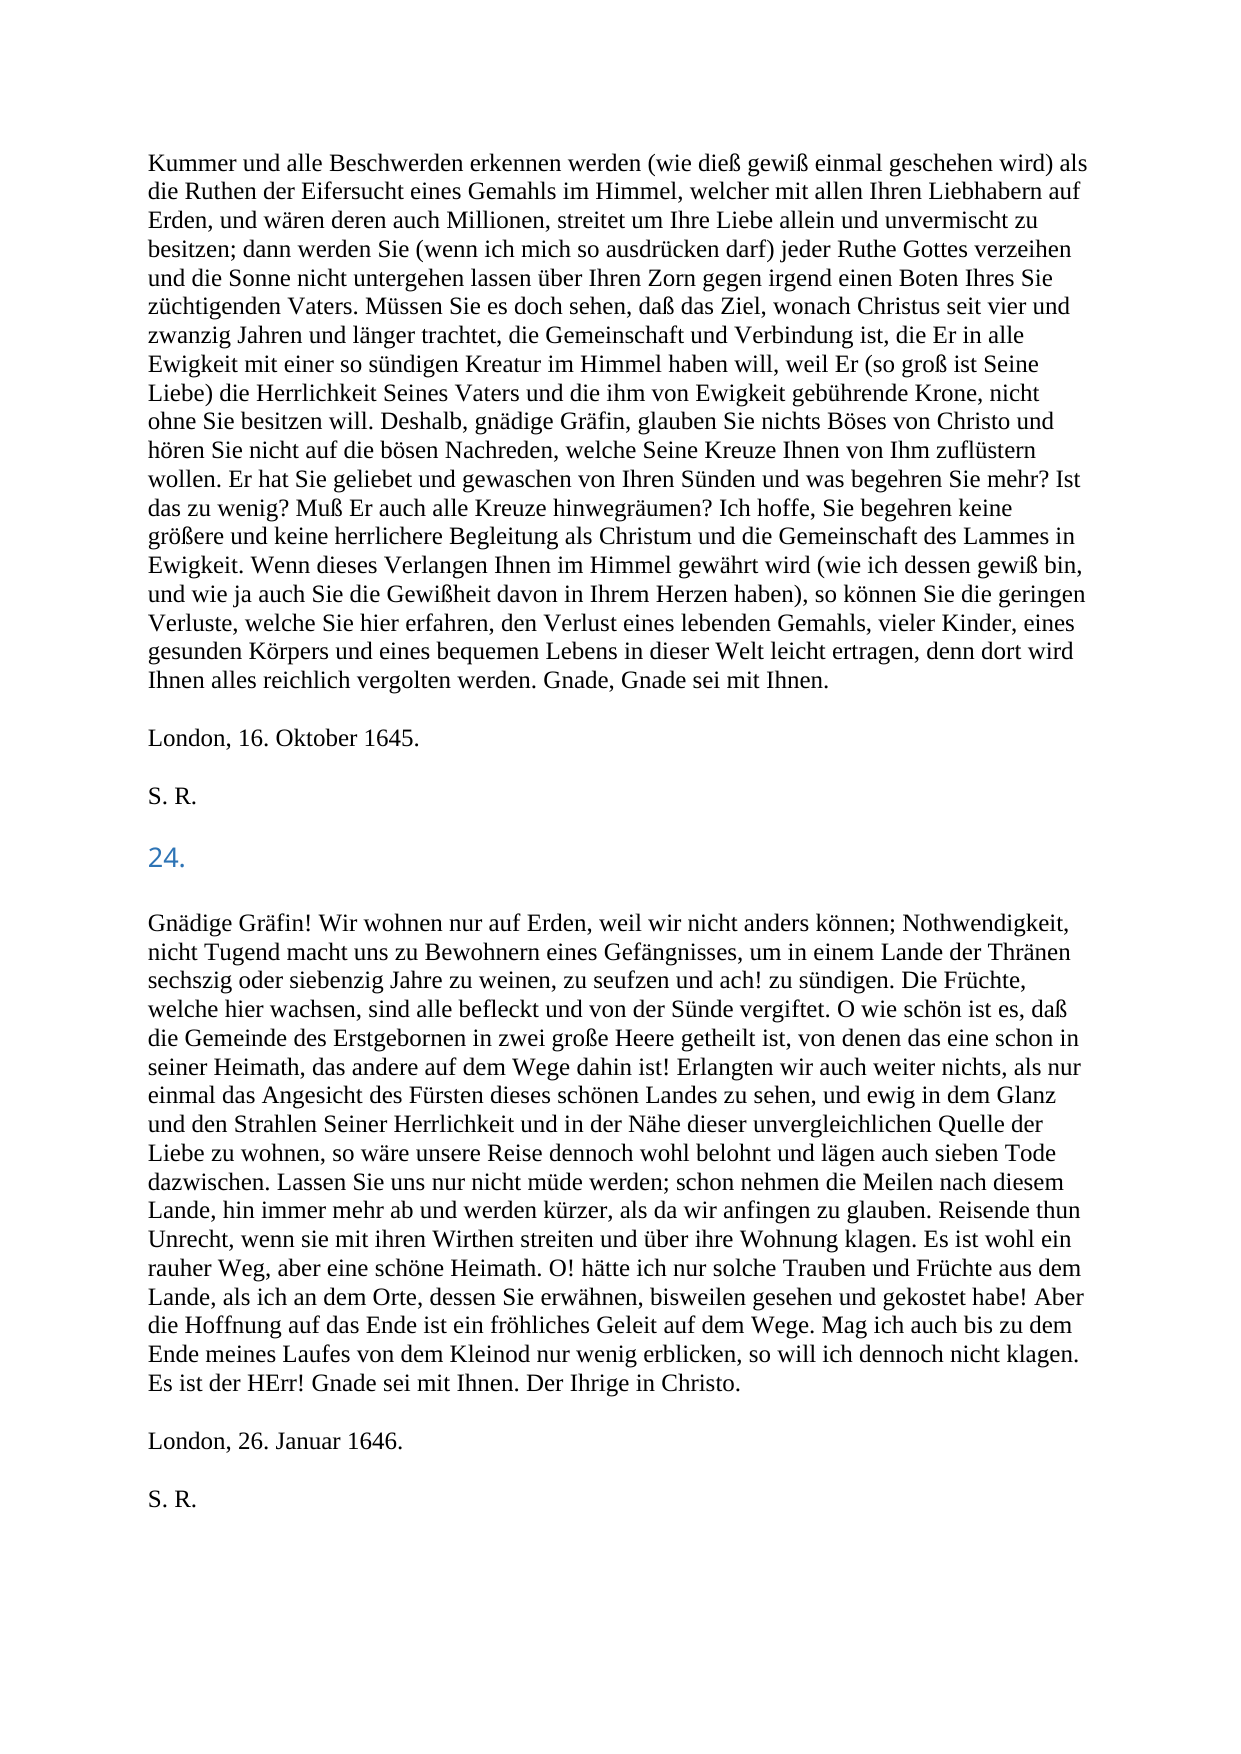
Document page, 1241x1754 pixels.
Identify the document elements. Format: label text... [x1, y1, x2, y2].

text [148, 148, 1093, 694]
text Gnädige Gräfin! Wir wohnen nur auf Erden, weil wir nicht anders können; Nothwendigkeit, nicht Tugend macht uns zu Bewohnern eines Gefängnisses, um in einem Lande der Thränen sechszig oder siebenzig Jahre zu weinen, zu seufzen und ach! zu sündigen. Die Früchte, welche hier wachsen, sind alle befleckt und von der Sünde vergiftet. O wie schön ist es, daß die Gemeinde des Erstgebornen in zwei große Heere getheilt ist, von denen das eine schon in seiner Heimath, das andere auf dem Wege dahin ist! Erlangten wir auch weiter nichts, als nur einmal das Angesicht des Fürsten dieses schönen Landes zu sehen, und ewig in dem Glanz und den Strahlen Seiner Herrlichkeit und in der Nähe dieser unvergleichlichen Quelle der Liebe zu wohnen, so wäre unsere Reise dennoch wohl belohnt und lägen auch sieben Tode dazwischen. Lassen Sie uns nur nicht müde werden; schon nehmen die Meilen nach diesem Lande, hin immer mehr ab und werden kürzer, als da wir anfingen zu glauben. Reisende thun Unrecht, wenn sie mit ihren Wirthen streiten und über ihre Wohnung klagen. Es ist wohl ein rauher Weg, aber eine schöne Heimath. O! hätte ich nur solche Trauben und Früchte aus dem Lande, als ich an dem Orte, dessen Sie erwähnen, bisweilen gesehen und gekostet habe! Aber die Hoffnung auf das Ende ist ein fröhliches Geleit auf dem Wege. Mag ich auch bis zu dem Ende meines Laufes von dem Kleinod nur wenig erblicken, so will ich dennoch nicht klagen. Es ist der HErr! Gnade sei mit Ihnen. Der Ihrige in Christo. [148, 908, 1093, 1397]
text London, 16. Oktober 1645. [148, 723, 1093, 752]
subtitle 24. [148, 839, 1093, 876]
text S. R. [148, 781, 1093, 810]
text S. R. [148, 1484, 1093, 1512]
text London, 26. Januar 1646. [148, 1426, 1093, 1454]
